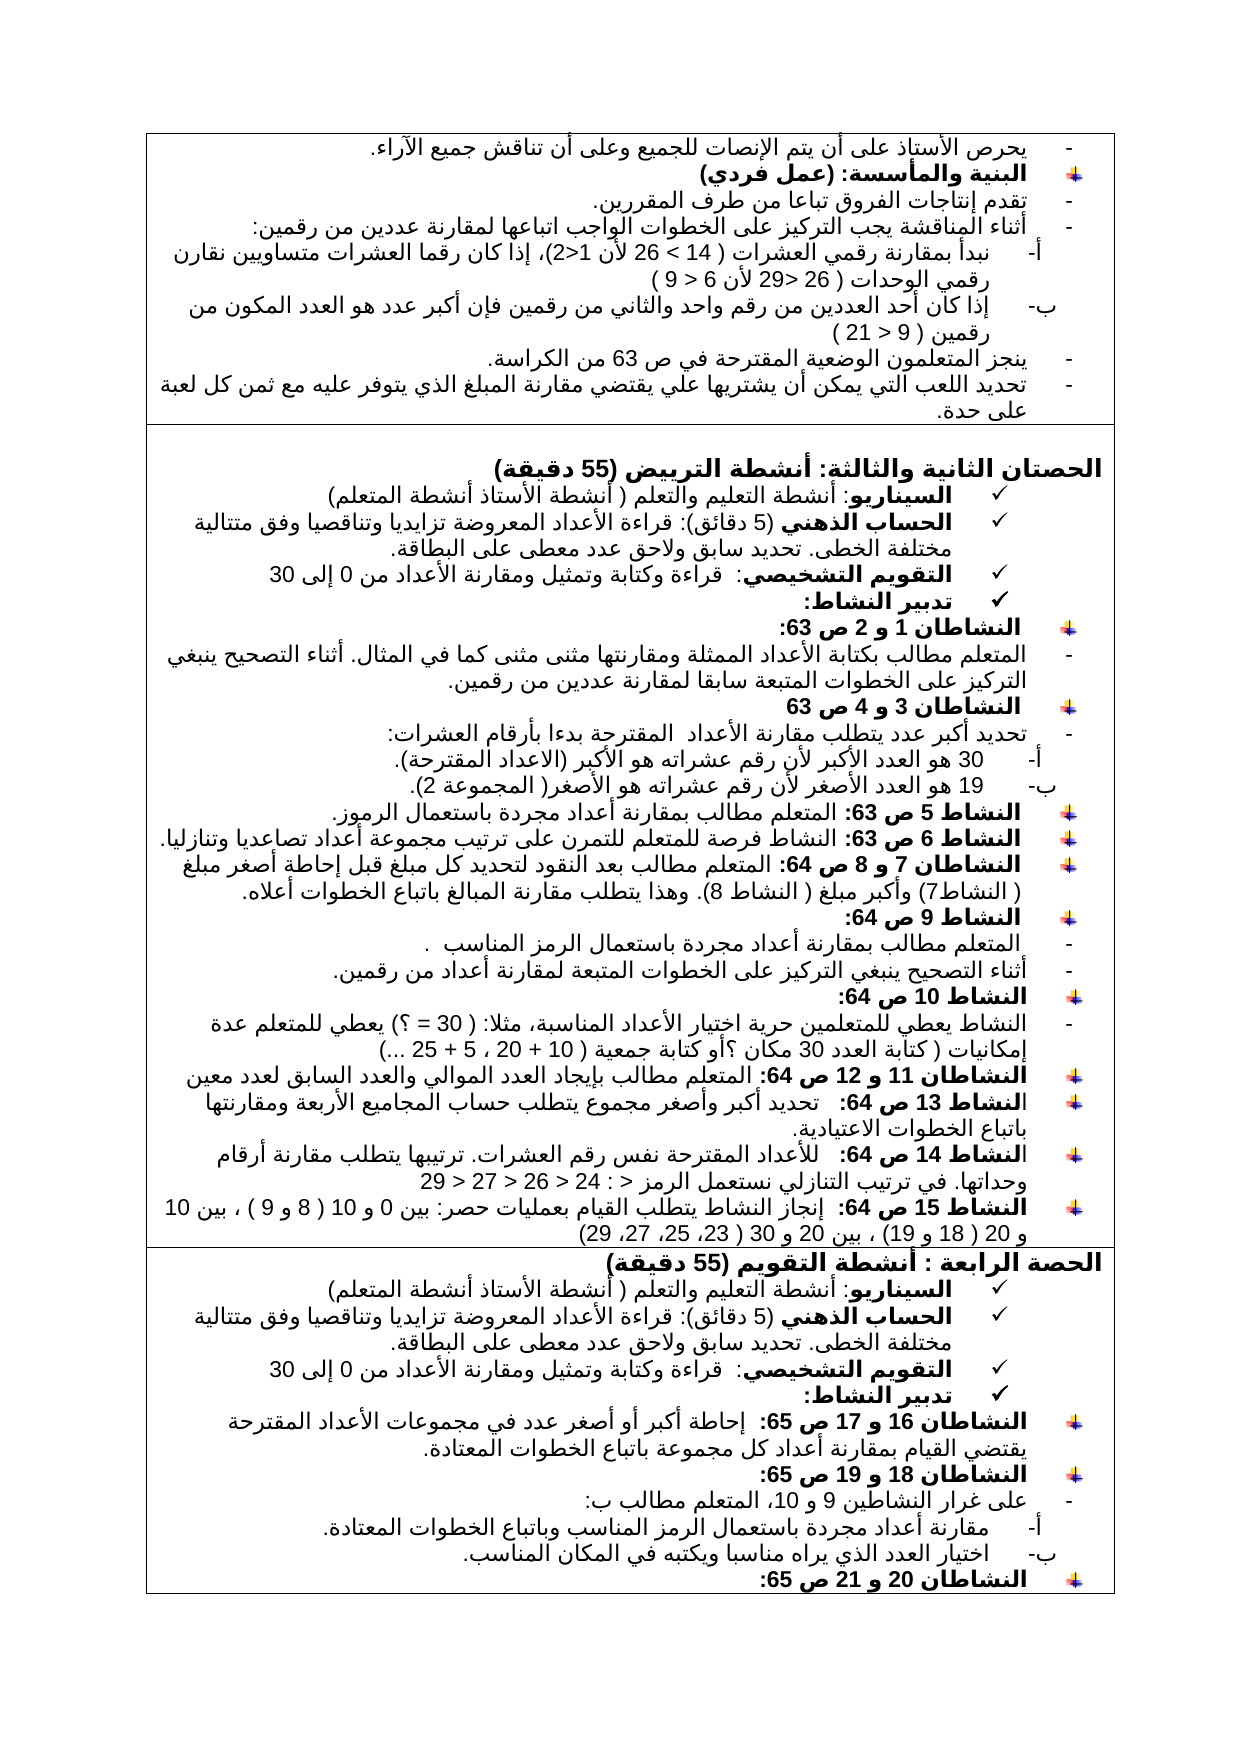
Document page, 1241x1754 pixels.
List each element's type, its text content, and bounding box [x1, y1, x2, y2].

picture [1066, 1067, 1083, 1084]
picture [1060, 909, 1077, 926]
picture [1066, 165, 1083, 182]
picture [1066, 1413, 1083, 1430]
picture [1066, 988, 1083, 1005]
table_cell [147, 1248, 1114, 1593]
picture [1060, 619, 1077, 636]
picture [1066, 1571, 1083, 1588]
picture [1066, 1198, 1083, 1216]
picture [1066, 1465, 1083, 1483]
picture [1060, 856, 1077, 873]
picture [1066, 1146, 1083, 1163]
picture [1060, 698, 1077, 715]
picture [1060, 829, 1077, 847]
table_cell الحصتان الثانية والثالثة: أنشطة الترييض (55 دقيقة) السيناريو: أنشطة التعليم والتعلم ( أنشطة الأستاذ أنشطة المتعلم) الحساب الذهني (5 دقائق): قراءة الأعداد المعروضة تزايديا وتناقصيا وفق متتالية مختلفة الخطى. تحديد سابق ولاحق عدد معطى على البطاقة. التقويم التشخيصي: قراءة وكتابة وتمثيل ومقارنة الأعداد من 0 إلى 30 تدبير النشاط: النشاطان 1 و 2 ص 63: المتعلم مطالب بكتابة الأعداد الممثلة ومقارنتها مثنى مثنى كما في المثال. أثناء التصحيح ينبغي التركيز على الخطوات المتبعة سابقا لمقارنة عددين من رقمين. النشاطان 3 و 4 ص 63 تحديد أكبر عدد يتطلب مقارنة الأعداد المقترحة بدءا بأرقام العشرات: 30 هو العدد الأكبر لأن رقم عشراته هو الأكبر (الاعداد المقترحة). 19 هو العدد الأصغر لأن رقم عشراته هو الأصغر( المجموعة 2). النشاط 5 ص 63: المتعلم مطالب بمقارنة أعداد مجردة باستعمال الرموز. النشاط 6 ص 63: النشاط فرصة للمتعلم للتمرن على ترتيب مجموعة أعداد تصاعديا وتنازليا. النشاطان 7 و 8 ص 64: المتعلم مطالب بعد النقود لتحديد كل مبلغ قبل إحاطة أصغر مبلغ ( النشاط7) وأكبر مبلغ ( النشاط 8). وهذا يتطلب مقارنة المبالغ باتباع الخطوات أعلاه. النشاط 9 ص 64: المتعلم مطالب بمقارنة أعداد مجردة باستعمال الرمز المناسب . أثناء التصحيح ينبغي التركيز على الخطوات المتبعة لمقارنة أعداد من رقمين. النشاط 10 ص 64: النشاط يعطي للمتعلمين حرية اختيار الأعداد المناسبة، مثلا: ( 30 = ؟) يعطي للمتعلم عدة إمكانيات ( كتابة العدد 30 مكان ؟أو كتابة جمعية ( 10 + 20 ، 5 + 25 ...) النشاطان 11 و 12 ص 64: المتعلم مطالب بإيجاد العدد الموالي والعدد السابق لعدد معين النشاط 13 ص 64: تحديد أكبر وأصغر مجموع يتطلب حساب المجاميع الأربعة ومقارنتها باتباع الخطوات الاعتيادية. النشاط 14 ص 64: للأعداد المقترحة نفس رقم العشرات. ترتيبها يتطلب مقارنة أرقام وحداتها. في ترتيب التنازلي نستعمل الرمز < : 24 < 26 < 27 < 29 النشاط 15 ص 64: إنجاز النشاط يتطلب القيام بعمليات حصر: بين 0 و 10 ( 8 و 9 ) ، بين 10 و 20 ( 18 و 19) ، بين 20 و 30 ( 23، 25، 27، 29) [147, 425, 1114, 1247]
picture [1066, 1093, 1083, 1110]
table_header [147, 134, 1114, 424]
picture [1060, 803, 1077, 821]
